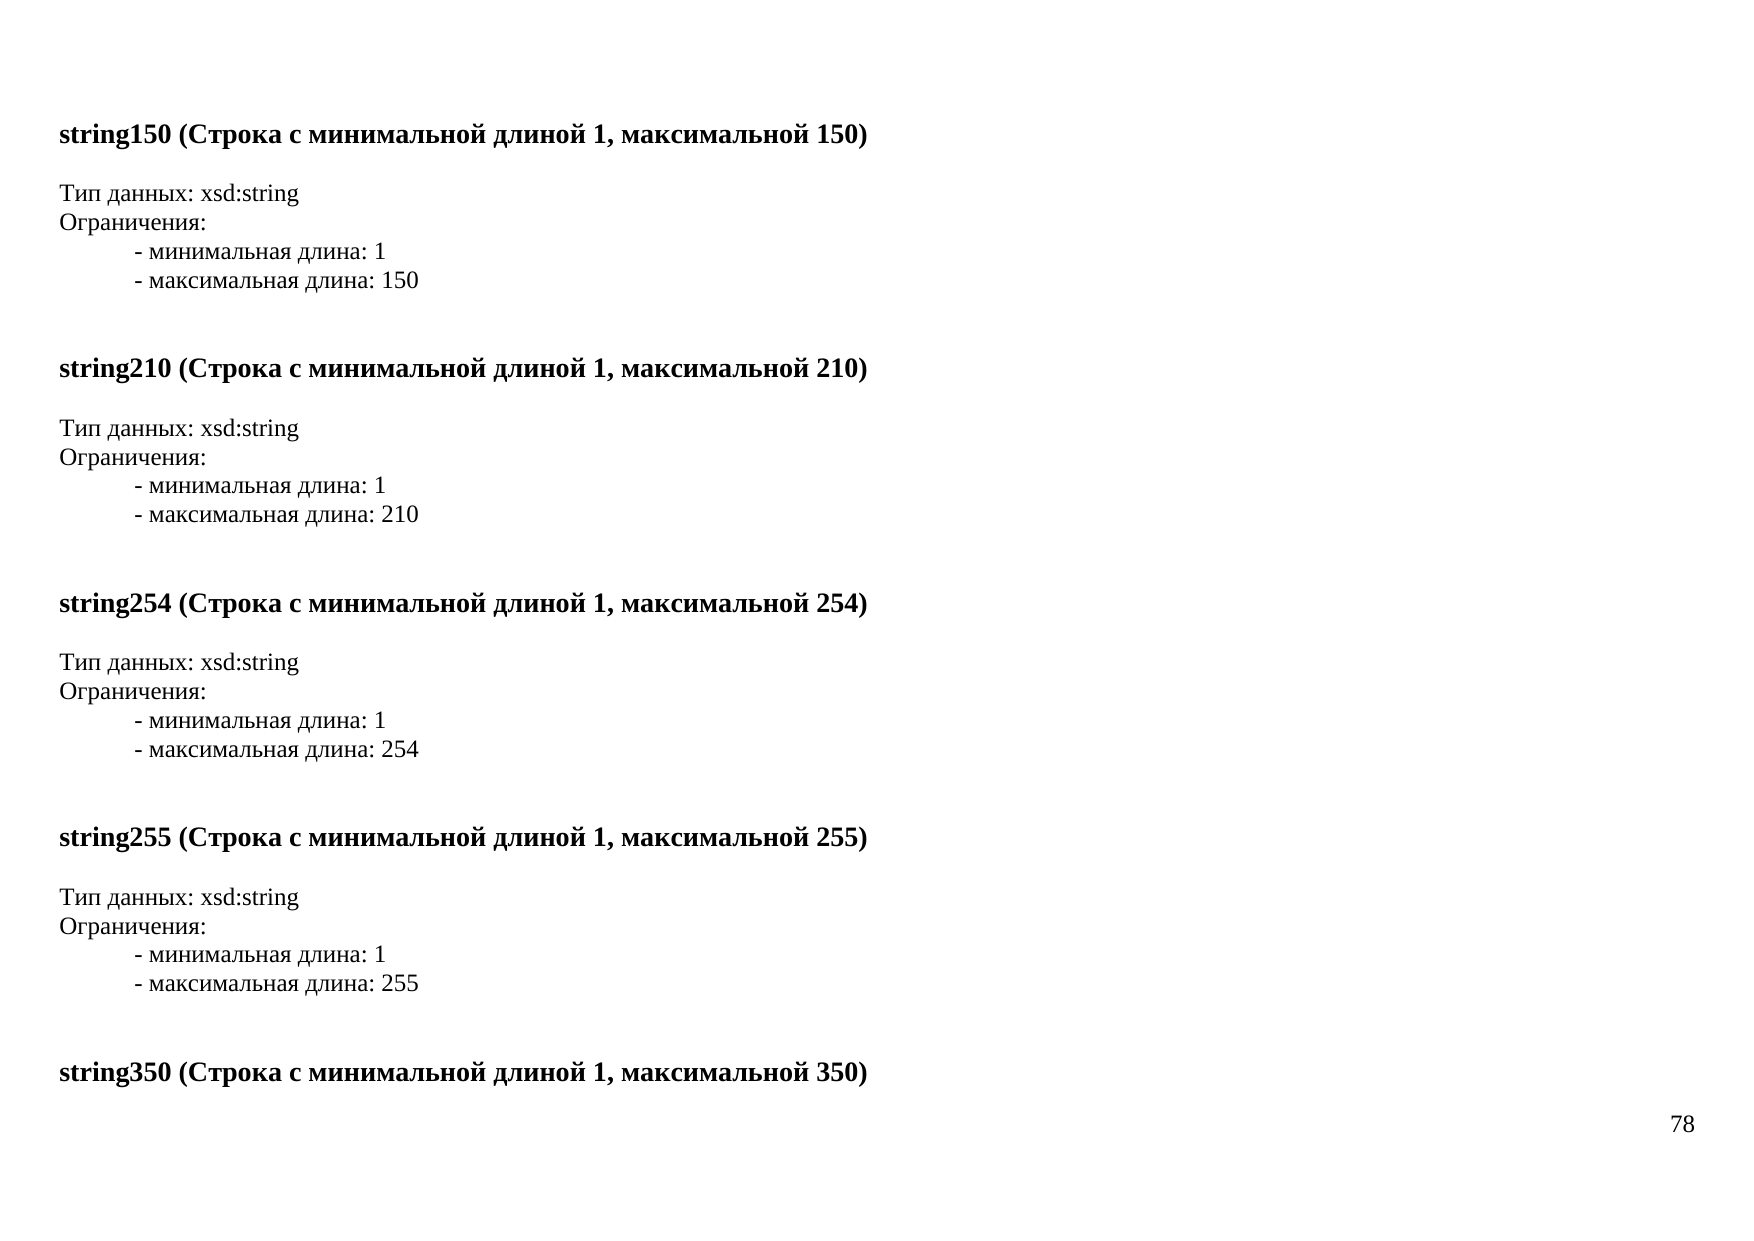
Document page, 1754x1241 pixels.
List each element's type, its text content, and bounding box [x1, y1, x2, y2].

text - максимальная длина: 255 [134, 968, 1695, 997]
text Тип данных: xsd:string [59, 178, 1695, 207]
subtitle string150 (Строка с минимальной длиной 1, максимальной 150) [59, 117, 1695, 149]
text Ограничения: [59, 207, 1695, 236]
subtitle string210 (Строка с минимальной длиной 1, максимальной 210) [59, 351, 1695, 384]
text Ограничения: [59, 676, 1695, 705]
text Тип данных: xsd:string [59, 413, 1695, 442]
text - максимальная длина: 254 [134, 734, 1695, 762]
subtitle string255 (Строка с минимальной длиной 1, максимальной 255) [59, 820, 1695, 853]
text Ограничения: [59, 911, 1695, 939]
text - максимальная длина: 210 [134, 499, 1695, 528]
text Ограничения: [59, 442, 1695, 471]
text - минимальная длина: 1 [134, 705, 1695, 734]
text - минимальная длина: 1 [134, 471, 1695, 499]
subtitle string254 (Строка с минимальной длиной 1, максимальной 254) [59, 586, 1695, 618]
text Тип данных: xsd:string [59, 647, 1695, 676]
text - максимальная длина: 150 [134, 265, 1695, 293]
subtitle string350 (Строка с минимальной длиной 1, максимальной 350) [59, 1055, 1695, 1087]
text - минимальная длина: 1 [134, 939, 1695, 968]
text - минимальная длина: 1 [134, 236, 1695, 265]
text Тип данных: xsd:string [59, 882, 1695, 911]
